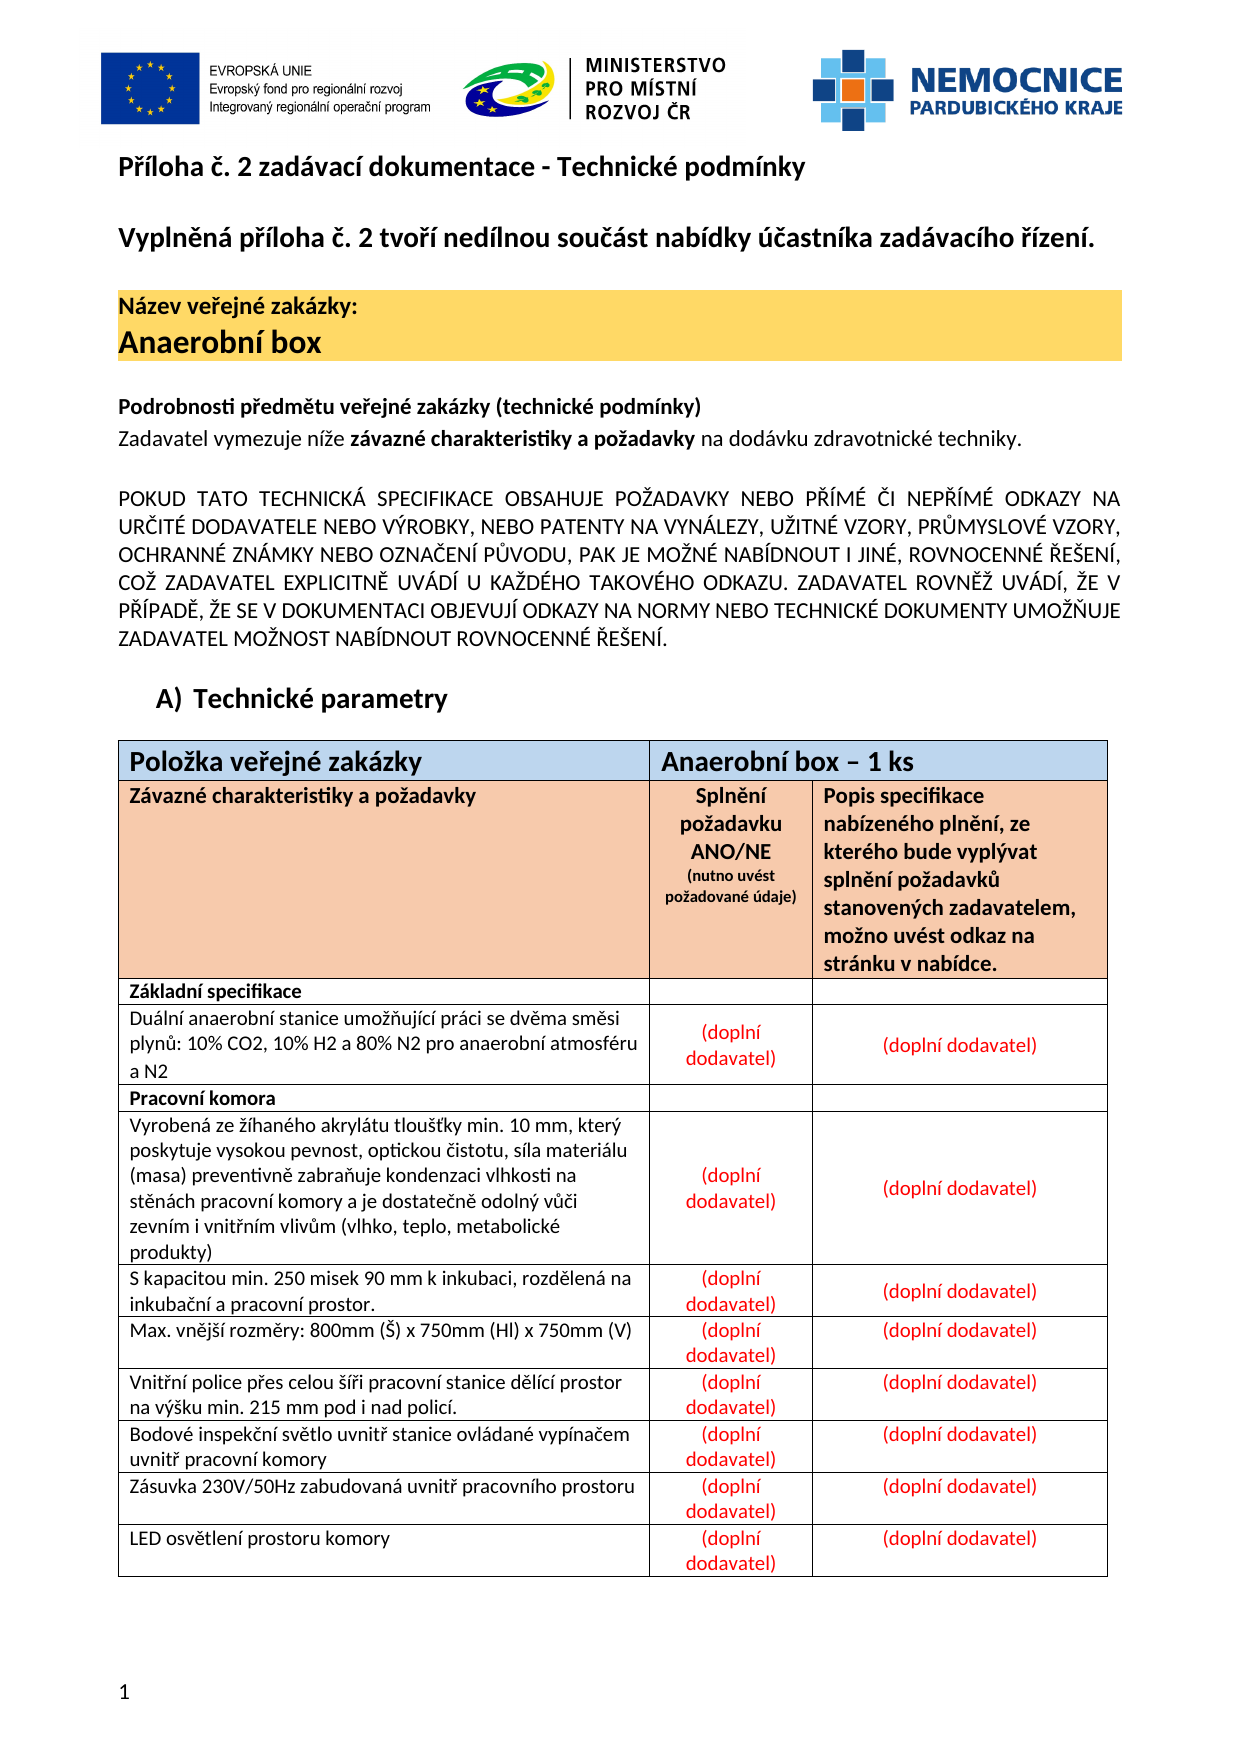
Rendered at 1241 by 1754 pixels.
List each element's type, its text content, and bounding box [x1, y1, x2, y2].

text POKUD TATO TECHNICKÁ SPECIFIKACE OBSAHUJE POŽADAVKY NEBO PŘÍMÉ ČI NEPŘÍMÉ ODKAZY NA URČITÉ DODAVATELE NEBO VÝROBKY, NEBO PATENTY NA VYNÁLEZY, UŽITNÉ VZORY, PRŮMYSLOVÉ VZORY, OCHRANNÉ ZNÁMKY NEBO OZNAČENÍ PŮVODU, PAK JE MOŽNÉ NABÍDNOUT I JINÉ, ROVNOCENNÉ ŘEŠENÍ, COŽ ZADAVATEL EXPLICITNĚ UVÁDÍ U KAŽDÉHO TAKOVÉHO ODKAZU. ZADAVATEL ROVNĚŽ UVÁDÍ, ŽE V PŘÍPADĚ, ŽE SE V DOKUMENTACI OBJEVUJÍ ODKAZY NA NORMY NEBO TECHNICKÉ DOKUMENTY UMOŽŇUJE ZADAVATEL MOŽNOST NABÍDNOUT ROVNOCENNÉ ŘEŠENÍ. [118, 484, 1122, 652]
table_cell Základní specifikace [119, 979, 649, 1004]
table_cell Zásuvka 230V/50Hz zabudovaná uvnitř pracovního prostoru [119, 1473, 649, 1524]
table_cell Splnění požadavku ANO/NE (nutno uvést požadované údaje) [650, 781, 812, 978]
table_cell Duální anaerobní stanice umožňující práci se dvěma směsi plynů: 10% CO2, 10% H2 a 80% N2 pro anaerobní atmosféru a N2 [119, 1005, 649, 1084]
picture [811, 48, 1123, 132]
text Vyplněná příloha č. 2 tvoří nedílnou součást nabídky účastníka zadávacího řízení. [118, 219, 1122, 254]
table_cell [813, 979, 1107, 1004]
picture [79, 28, 747, 148]
table_cell (doplní dodavatel) [650, 1369, 812, 1420]
table_cell (doplní dodavatel) [813, 1317, 1107, 1368]
table_cell (doplní dodavatel) [813, 1525, 1107, 1576]
table_cell Vnitřní police přes celou šíři pracovní stanice dělící prostor na výšku min. 215 mm pod i nad policí. [119, 1369, 649, 1420]
table_cell (doplní dodavatel) [813, 1265, 1107, 1316]
table_cell (doplní dodavatel) [813, 1005, 1107, 1084]
table_cell Závazné charakteristiky a požadavky [119, 781, 649, 978]
table_cell Max. vnější rozměry: 800mm (Š) x 750mm (Hl) x 750mm (V) [119, 1317, 649, 1368]
table_cell Popis specifikace nabízeného plnění, ze kterého bude vyplývat splnění požadavků stanovených zadavatelem, možno uvést odkaz na stránku v nabídce. [813, 781, 1107, 978]
table_cell S kapacitou min. 250 misek 90 mm k inkubaci, rozdělená na inkubační a pracovní prostor. [119, 1265, 649, 1316]
table_header Anaerobní box – 1 ks [650, 741, 1107, 780]
subtitle Technické parametry [156, 681, 1122, 716]
table_cell (doplní dodavatel) [650, 1005, 812, 1084]
table_cell (doplní dodavatel) [650, 1473, 812, 1524]
table_cell (doplní dodavatel) [813, 1421, 1107, 1472]
table_cell Bodové inspekční světlo uvnitř stanice ovládané vypínačem uvnitř pracovní komory [119, 1421, 649, 1472]
text Zadavatel vymezuje níže závazné charakteristiky a požadavky na dodávku zdravotnické techniky. [118, 424, 1122, 452]
table_cell (doplní dodavatel) [650, 1265, 812, 1316]
table_cell [813, 1085, 1107, 1111]
table_cell (doplní dodavatel) [650, 1317, 812, 1368]
text Název veřejné zakázky: [118, 290, 1122, 321]
table_header Položka veřejné zakázky [119, 741, 649, 780]
table_cell LED osvětlení prostoru komory [119, 1525, 649, 1576]
text Anaerobní box [118, 321, 1122, 361]
table_cell (doplní dodavatel) [650, 1112, 812, 1264]
text Podrobnosti předmětu veřejné zakázky (technické podmínky) [118, 392, 1122, 420]
table_cell Pracovní komora [119, 1085, 649, 1111]
table_cell (doplní dodavatel) [650, 1525, 812, 1576]
table_cell [650, 1085, 812, 1111]
text Příloha č. 2 zadávací dokumentace - Technické podmínky [118, 148, 1122, 183]
table_cell (doplní dodavatel) [813, 1369, 1107, 1420]
table_cell (doplní dodavatel) [813, 1112, 1107, 1264]
table_cell [650, 979, 812, 1004]
table_cell Vyrobená ze žíhaného akrylátu tloušťky min. 10 mm, který poskytuje vysokou pevnost, optickou čistotu, síla materiálu (masa) preventivně zabraňuje kondenzaci vlhkosti na stěnách pracovní komory a je dostatečně odolný vůči zevním i vnitřním vlivům (vlhko, teplo, metabolické produkty) [119, 1112, 649, 1264]
table_cell (doplní dodavatel) [813, 1473, 1107, 1524]
table_cell (doplní dodavatel) [650, 1421, 812, 1472]
